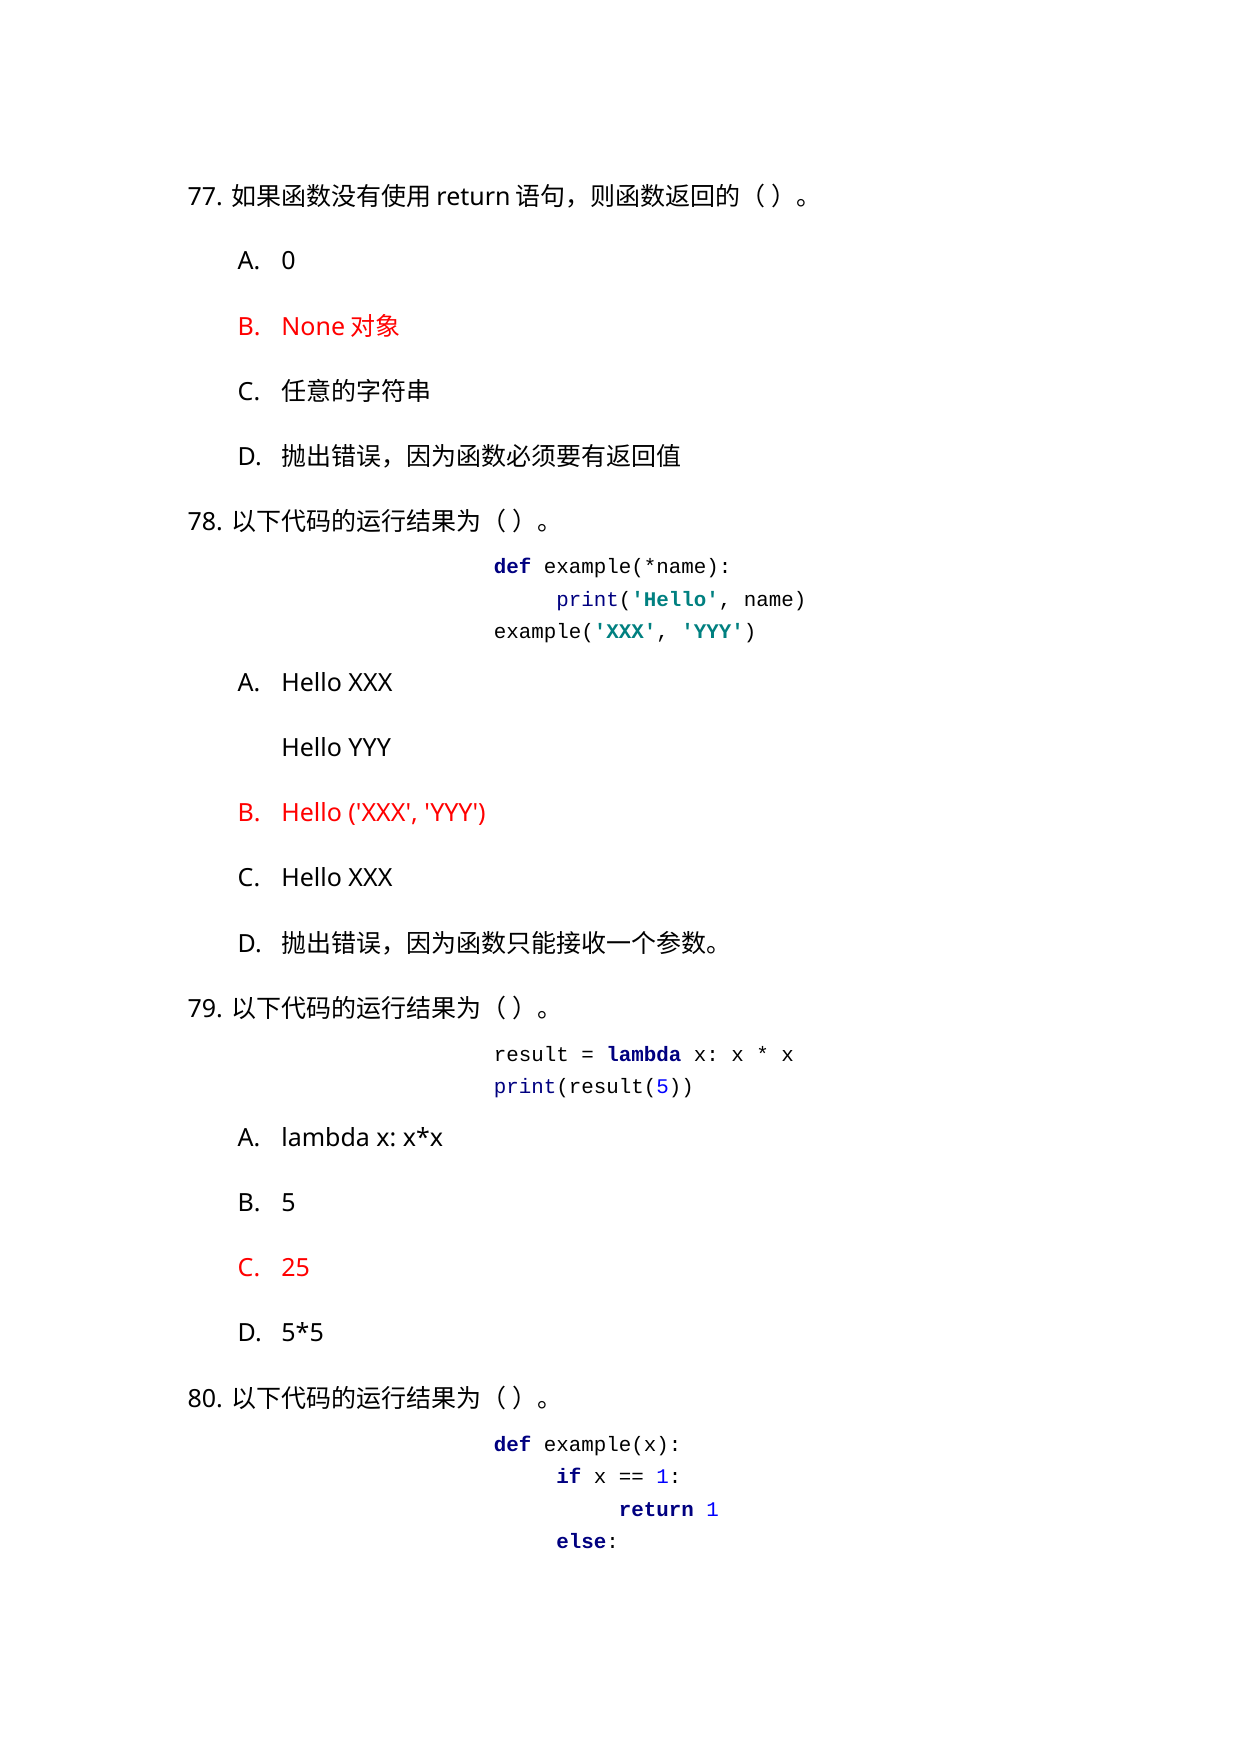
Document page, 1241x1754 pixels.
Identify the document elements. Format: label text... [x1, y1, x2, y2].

list 以下代码的运行结果为（ ）。 [187, 1364, 1053, 1429]
list 任意的字符串 [237, 357, 1053, 422]
list Hello ('XXX', 'YYY') [237, 779, 1053, 844]
text def example(*name): print('Hello', name) example('XXX', 'YYY') [494, 552, 1053, 649]
text result = lambda x: x * x print(result(5)) [494, 1039, 1053, 1104]
list Hello XXX [237, 844, 1053, 909]
list 5*5 [237, 1299, 1053, 1364]
list 5 [237, 1169, 1053, 1234]
list 抛出错误，因为函数只能接收一个参数。 [237, 909, 1053, 974]
list None对象 [237, 292, 1053, 357]
list lambda x: x*x [237, 1104, 1053, 1169]
list 25 [237, 1234, 1053, 1299]
list Hello YYY [281, 714, 1053, 779]
list 以下代码的运行结果为（ ）。 [187, 487, 1053, 552]
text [494, 1429, 1053, 1559]
list 如果函数没有使用return语句，则函数返回的（ ）。 [187, 162, 1053, 227]
list 抛出错误，因为函数必须要有返回值 [237, 422, 1053, 487]
list 0 [237, 227, 1053, 292]
list Hello XXX [237, 649, 1053, 714]
list 以下代码的运行结果为（ ）。 [187, 974, 1053, 1039]
